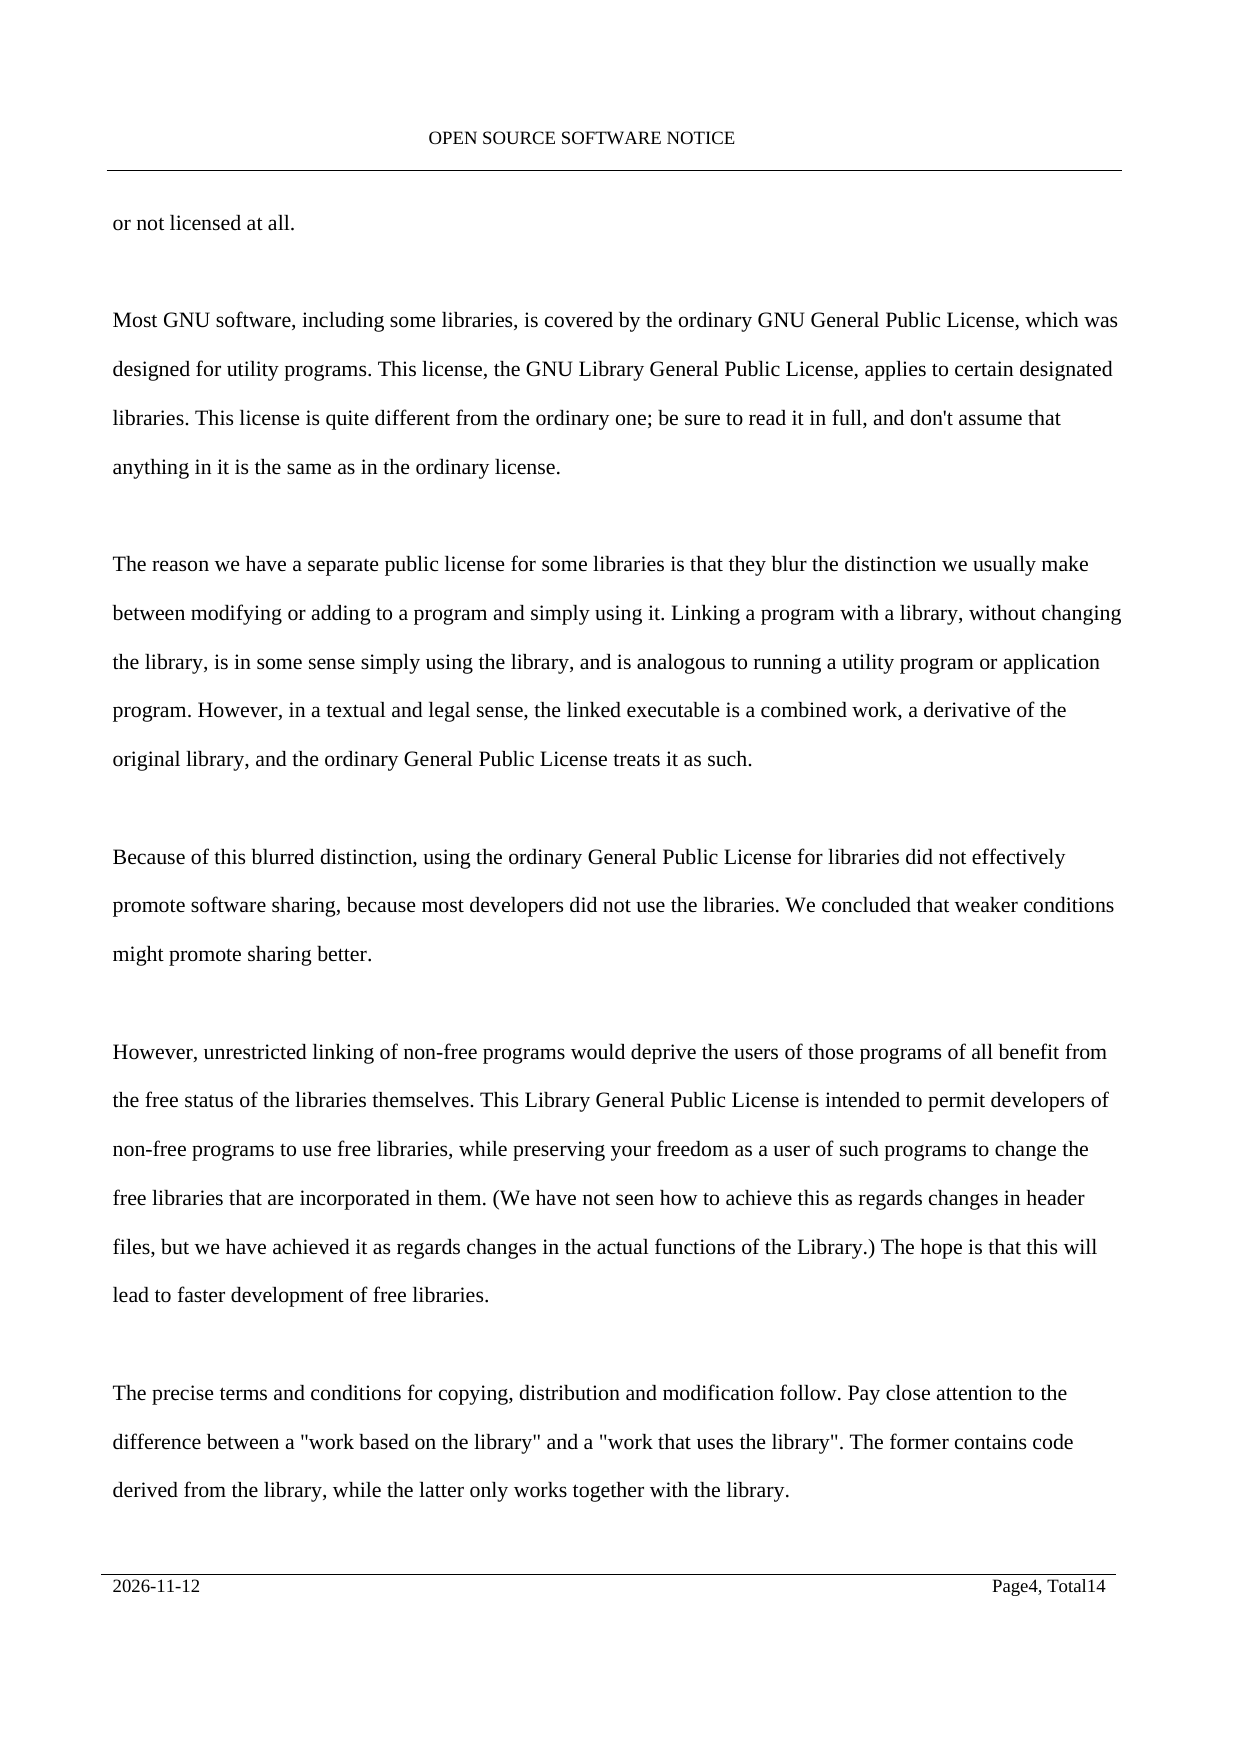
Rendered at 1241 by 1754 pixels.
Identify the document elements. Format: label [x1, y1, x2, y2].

text [112, 206, 1128, 1506]
